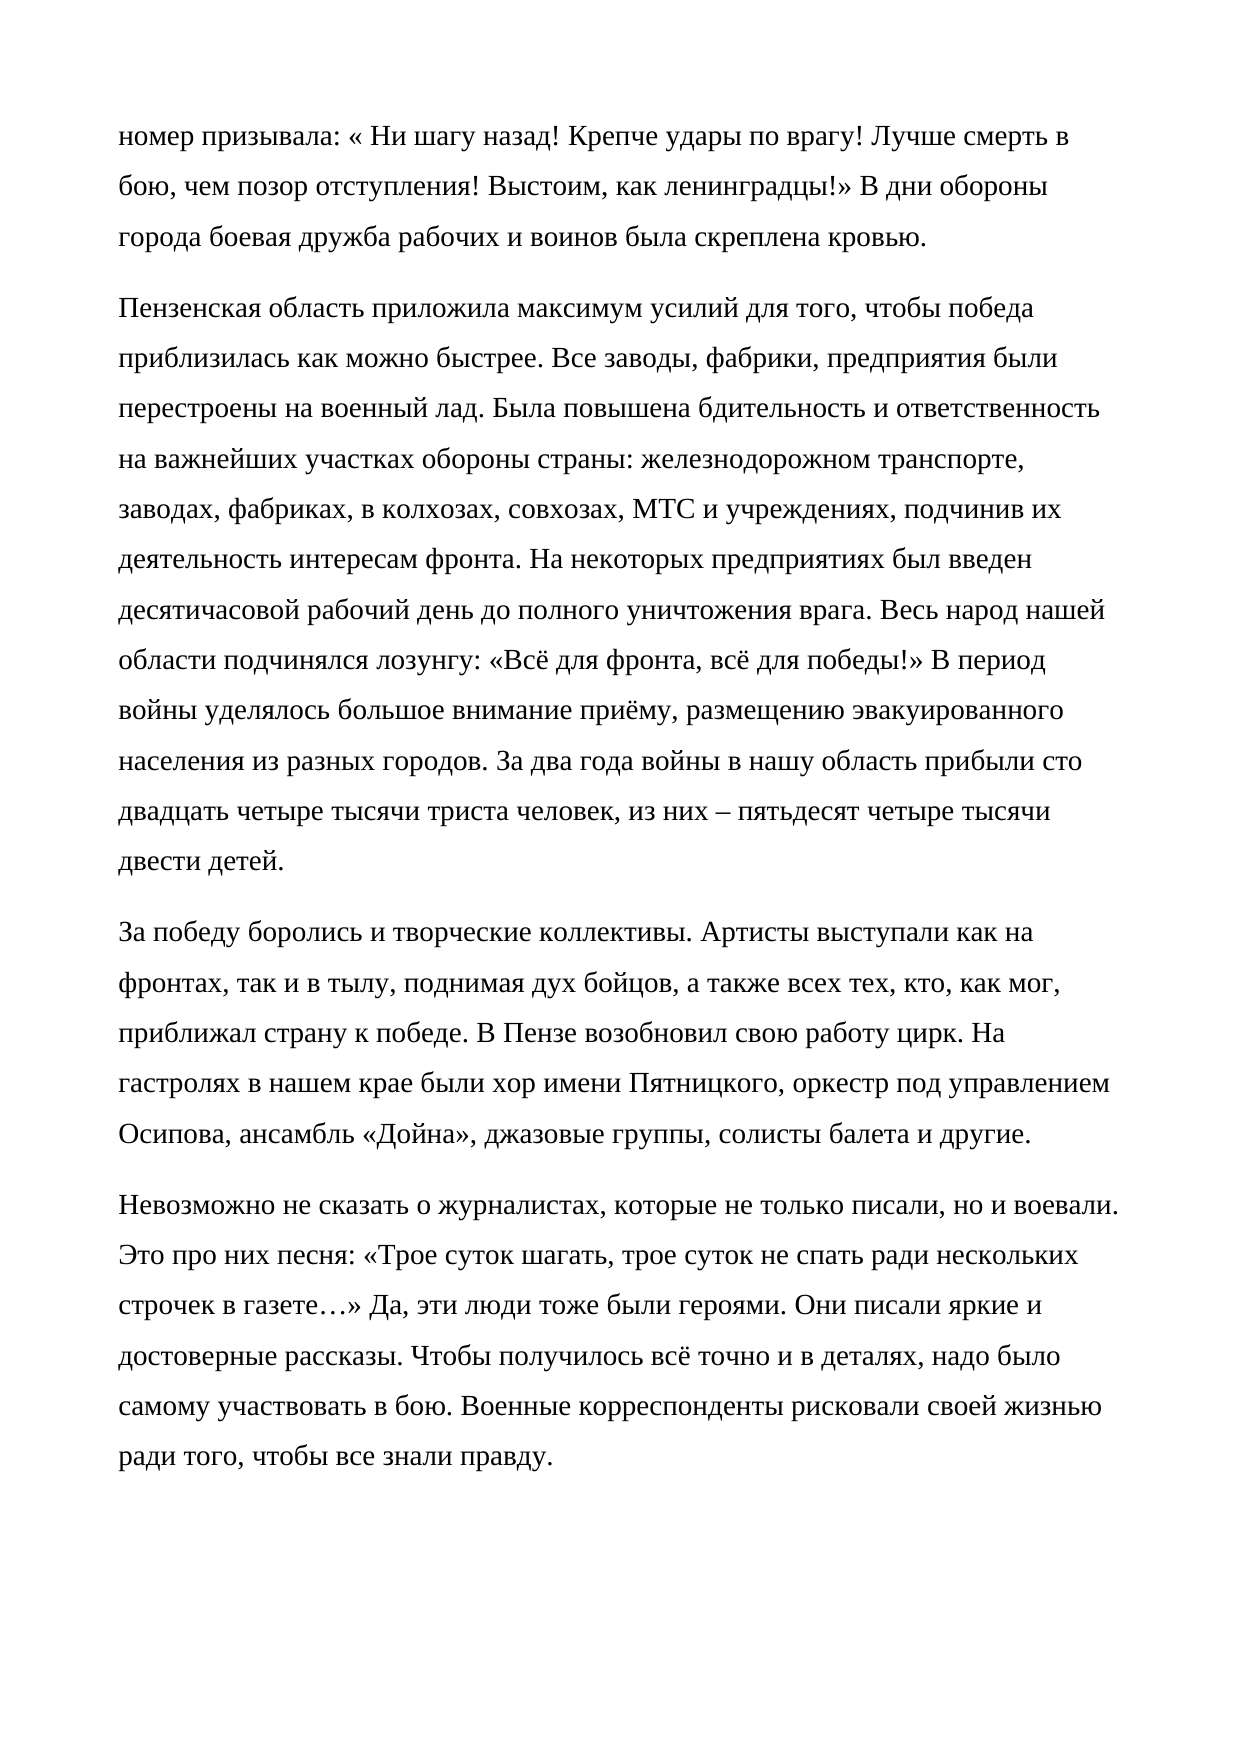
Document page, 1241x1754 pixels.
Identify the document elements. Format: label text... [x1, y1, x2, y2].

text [118, 118, 1122, 252]
text Пензенская область приложила максимум усилий для того, чтобы победа приблизилась как можно быстрее. Все заводы, фабрики, предприятия были перестроены на военный лад. Была повышена бдительность и ответственность на важнейших участках обороны страны: железнодорожном транспорте, заводах, фабриках, в колхозах, совхозах, МТС и учреждениях, подчинив их деятельность интересам фронта. На некоторых предприятиях был введен десятичасовой рабочий день до полного уничтожения врага. Весь народ нашей области подчинялся лозунгу: «Всё для фронта, всё для победы!» В период войны уделялось большое внимание приёму, размещению эвакуированного населения из разных городов. За два года войны в нашу область прибыли сто двадцать четыре тысячи триста человек, из них – пятьдесят четыре тысячи двести детей. [118, 290, 1122, 877]
text За победу боролись и творческие коллективы. Артисты выступали как на фронтах, так и в тылу, поднимая дух бойцов, а также всех тех, кто, как мог, приближал страну к победе. В Пензе возобновил свою работу цирк. На гастролях в нашем крае были хор имени Пятницкого, оркестр под управлением Осипова, ансамбль «Дойна», джазовые группы, солисты балета и другие. [118, 914, 1122, 1149]
text Невозможно не сказать о журналистах, которые не только писали, но и воевали. Это про них песня: «Трое суток шагать, трое суток не спать ради нескольких строчек в газете…» Да, эти люди тоже были героями. Они писали яркие и достоверные рассказы. Чтобы получилось всё точно и в деталях, надо было самому участвовать в бою. Военные корреспонденты рисковали своей жизнью ради того, чтобы все знали правду. [118, 1187, 1122, 1472]
